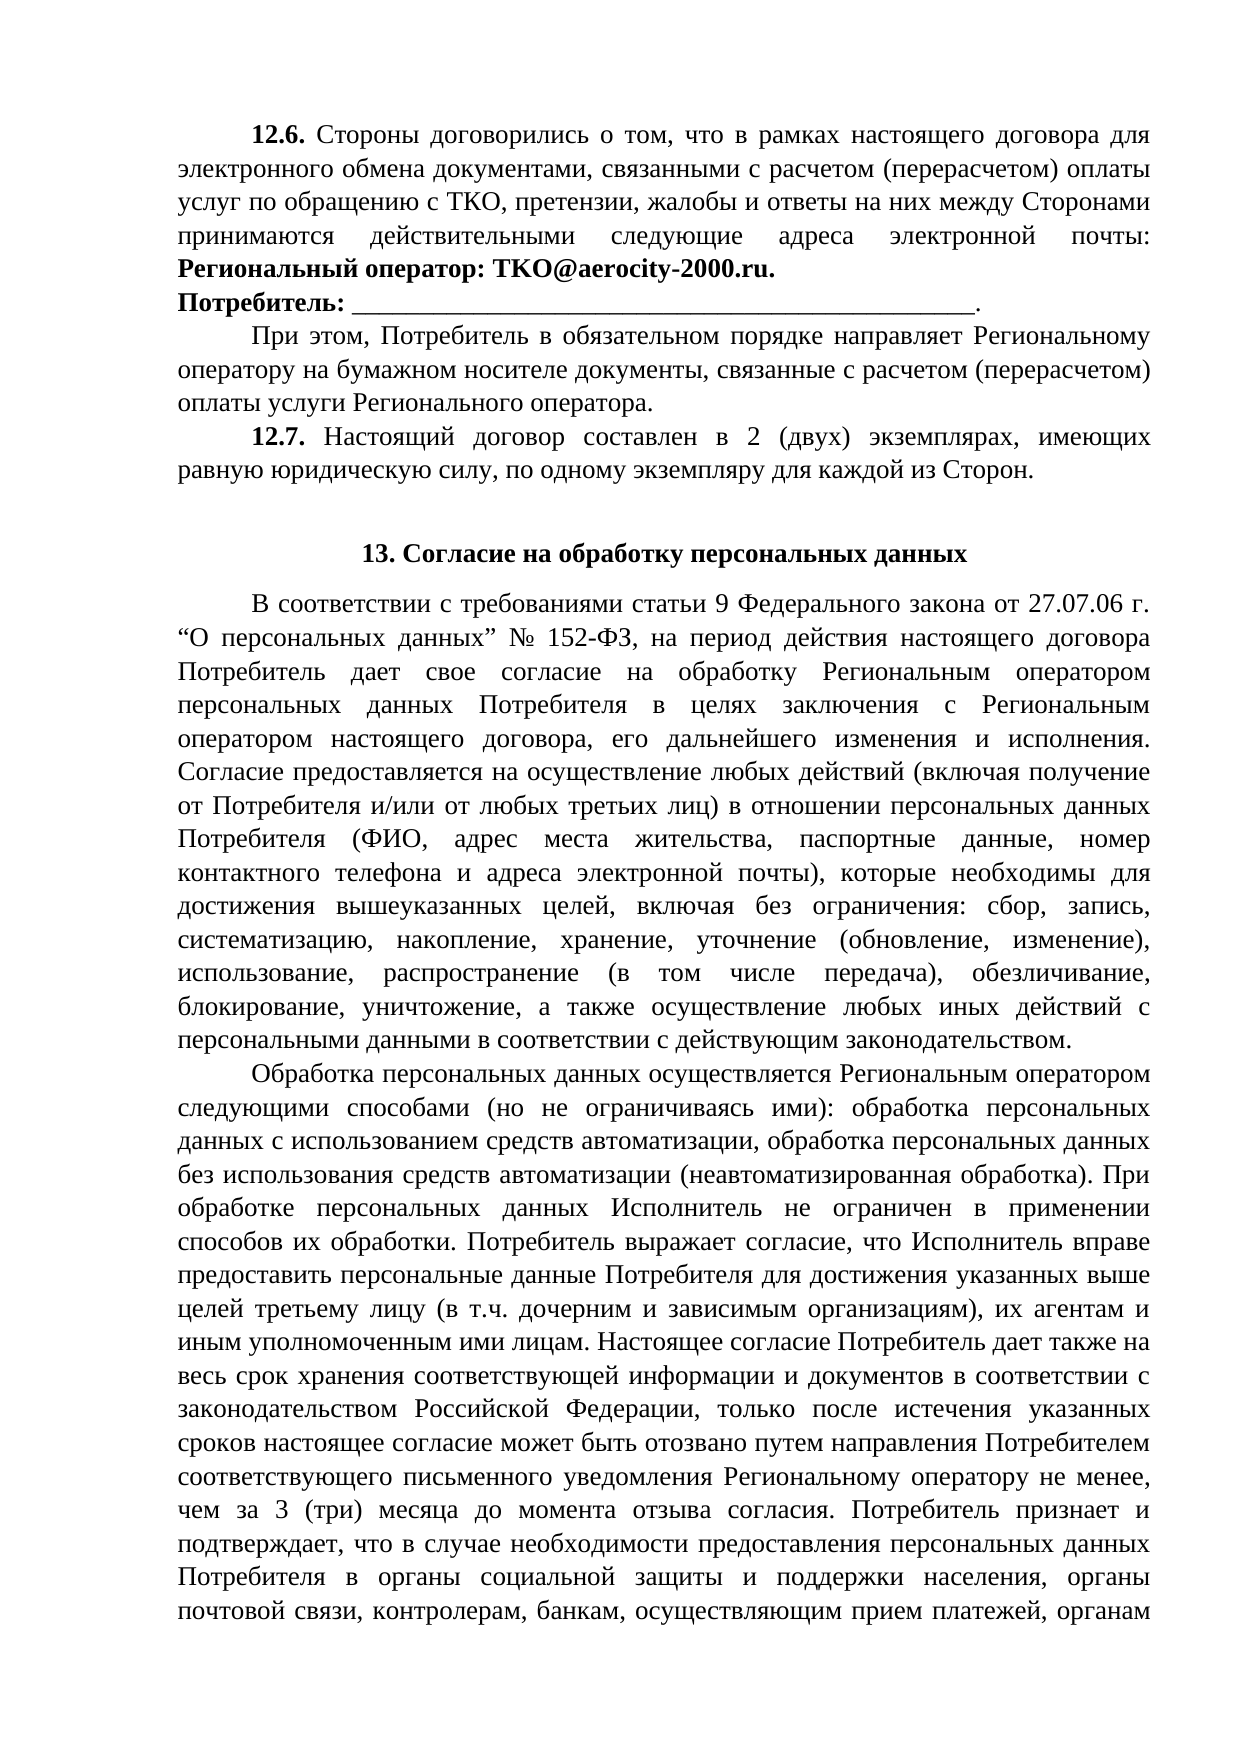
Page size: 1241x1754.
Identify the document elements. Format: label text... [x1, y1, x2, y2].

text В соответствии с требованиями статьи 9 Федерального закона от 27.07.06 г. “О персональных данных” № 152-ФЗ, на период действия настоящего договора Потребитель дает свое согласие на обработку Региональным оператором персональных данных Потребителя в целях заключения с Региональным оператором настоящего договора, его дальнейшего изменения и исполнения. Согласие предоставляется на осуществление любых действий (включая получение от Потребителя и/или от любых третьих лиц) в отношении персональных данных Потребителя (ФИО, адрес места жительства, паспортные данные, номер контактного телефона и адреса электронной почты), которые необходимы для достижения вышеуказанных целей, включая без ограничения: сбор, запись, систематизацию, накопление, хранение, уточнение (обновление, изменение), использование, распространение (в том числе передача), обезличивание, блокирование, уничтожение, а также осуществление любых иных действий с персональными данными в соответствии с действующим законодательством. [177, 587, 1152, 1055]
text 12.7. Настоящий договор составлен в 2 (двух) экземплярах, имеющих равную юридическую силу, по одному экземпляру для каждой из Сторон. [177, 420, 1152, 485]
text 12.6. Стороны договорились о том, что в рамках настоящего договора для электронного обмена документами, связанными с расчетом (перерасчетом) оплаты услуг по обращению с ТКО, претензии, жалобы и ответы на них между Сторонами принимаются действительными следующие адреса электронной почты: Региональный оператор: TKO@aerocity-2000.ru. [177, 118, 1152, 283]
text При этом, Потребитель в обязательном порядке направляет Региональному оператору на бумажном носителе документы, связанные с расчетом (перерасчетом) оплаты услуги Регионального оператора. [177, 319, 1152, 418]
text Потребитель: ______________________________________________. [177, 286, 1152, 317]
text 13. Согласие на обработку персональных данных [177, 537, 1152, 568]
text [177, 1057, 1152, 1625]
